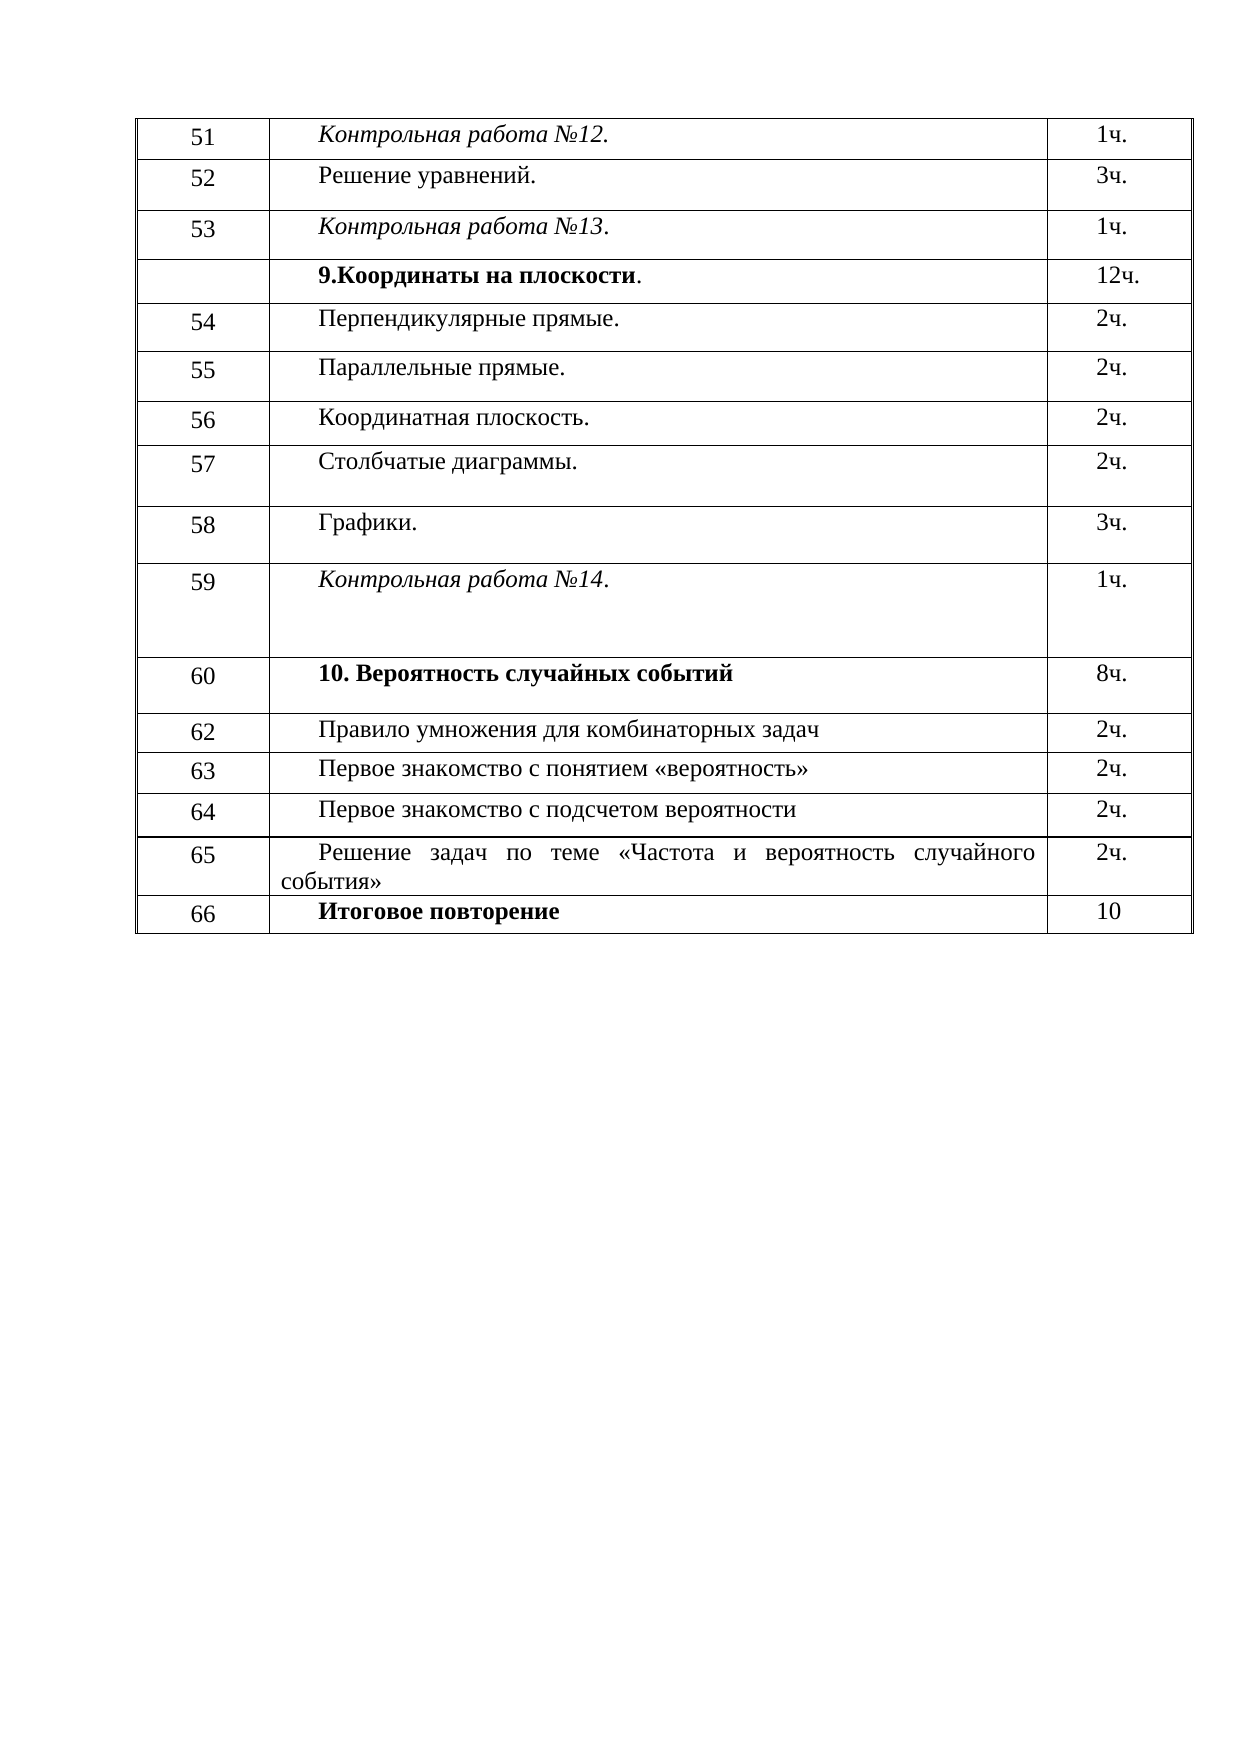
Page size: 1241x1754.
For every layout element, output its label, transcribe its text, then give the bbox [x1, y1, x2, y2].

table_cell Координатная плоскость. [270, 402, 1047, 445]
table_cell 2ч. [1048, 352, 1191, 401]
table_cell 2ч. [1048, 446, 1191, 506]
table_cell Первое знакомство с подсчетом вероятности [270, 794, 1047, 836]
table_cell Контрольная работа №12. [270, 119, 1047, 159]
table_cell 55 [138, 352, 269, 401]
table_cell 2ч. [1048, 794, 1191, 836]
table_cell 51 [138, 119, 269, 159]
table_cell 66 [138, 896, 269, 932]
table_cell 12ч. [1048, 260, 1191, 302]
table_cell 65 [138, 838, 269, 895]
table_cell Параллельные прямые. [270, 352, 1047, 401]
table_cell 2ч. [1048, 714, 1191, 752]
table_cell 57 [138, 446, 269, 506]
table_cell 53 [138, 211, 269, 259]
table_cell 2ч. [1048, 753, 1191, 793]
table_cell 2ч. [1048, 402, 1191, 445]
table_cell 3ч. [1048, 507, 1191, 563]
table_cell 10. Вероятность случайных событий [270, 658, 1047, 713]
table_cell 8ч. [1048, 658, 1191, 713]
table_cell 1ч. [1048, 119, 1191, 159]
table_cell 63 [138, 753, 269, 793]
table_cell Контрольная работа №14. [270, 564, 1047, 657]
table_cell Перпендикулярные прямые. [270, 304, 1047, 351]
table_cell 1ч. [1048, 211, 1191, 259]
table_cell 1ч. [1048, 564, 1191, 657]
table_cell Итоговое повторение [270, 896, 1047, 932]
table_cell 58 [138, 507, 269, 563]
table_cell 56 [138, 402, 269, 445]
table_cell Графики. [270, 507, 1047, 563]
table_cell Первое знакомство с понятием «вероятность» [270, 753, 1047, 793]
table_cell 60 [138, 658, 269, 713]
table_cell Столбчатые диаграммы. [270, 446, 1047, 506]
table_cell Контрольная работа №13. [270, 211, 1047, 259]
table_cell Правило умножения для комбинаторных задач [270, 714, 1047, 752]
table_cell Решение задач по теме «Частота и вероятность случайного события» [270, 838, 1047, 895]
table_cell [138, 260, 269, 302]
table_cell Решение уравнений. [270, 160, 1047, 210]
table_cell 62 [138, 714, 269, 752]
table_cell 2ч. [1048, 838, 1191, 895]
table_cell 2ч. [1048, 304, 1191, 351]
table_cell 64 [138, 794, 269, 836]
table_cell 52 [138, 160, 269, 210]
table_cell 54 [138, 304, 269, 351]
table_cell 9.Координаты на плоскости. [270, 260, 1047, 302]
table_cell 59 [138, 564, 269, 657]
table_cell 10 [1048, 896, 1191, 932]
table_cell 3ч. [1048, 160, 1191, 210]
